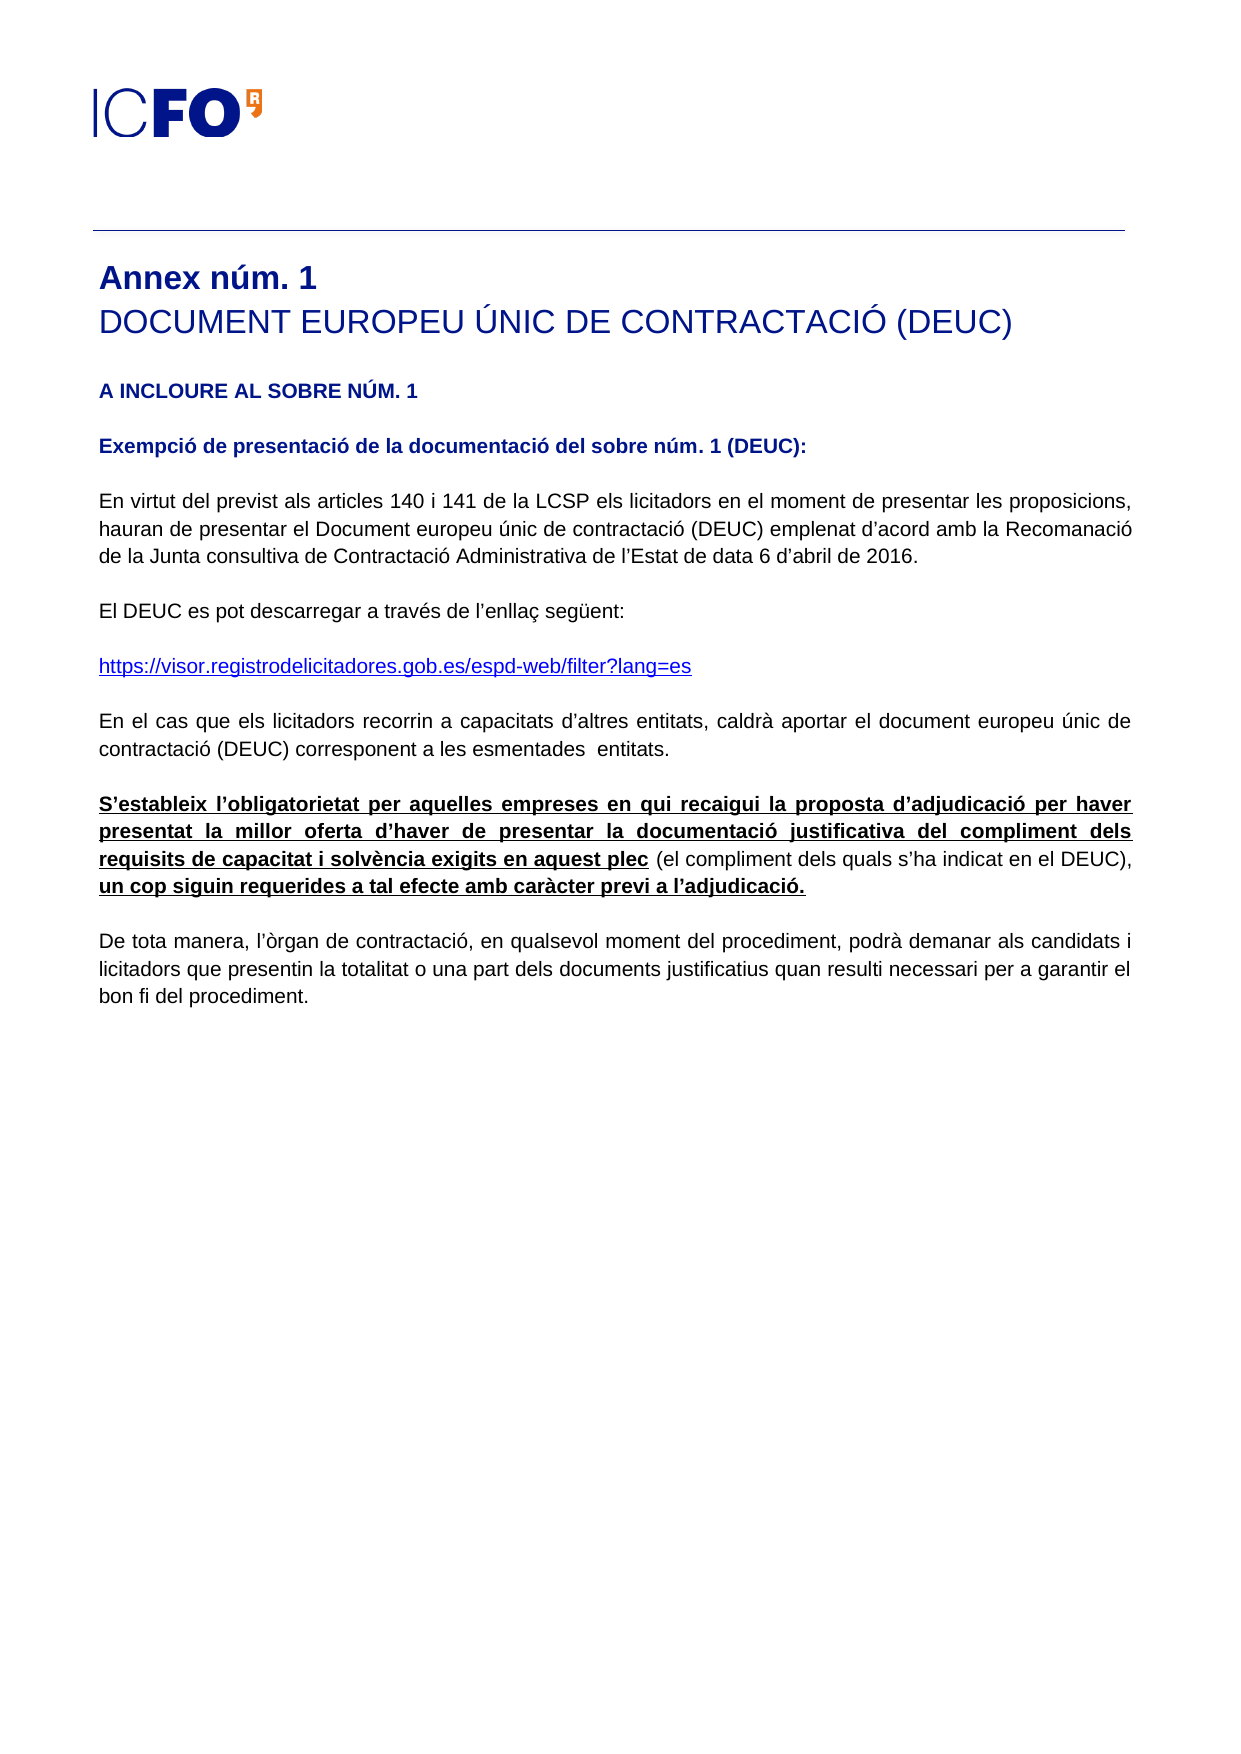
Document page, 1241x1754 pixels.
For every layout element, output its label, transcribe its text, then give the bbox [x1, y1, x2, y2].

text S’estableix l’obligatorietat per aquelles empreses en qui recaigui la proposta d’adjudicació per haver presentat la millor oferta d’haver de presentar la documentació justificativa del compliment dels requisits de capacitat i solvència exigits en aquest plec (el compliment dels quals s’ha indicat en el DEUC), un cop siguin requerides a tal efecte amb caràcter previ a l’adjudicació. [98, 841, 1133, 898]
text El DEUC es pot descarregar a través de l’enllaç següent: [98, 599, 1133, 623]
title A INCLOURE AL SOBRE NÚM. 1 [98, 379, 1133, 403]
title Annex núm. 1 [98, 258, 1133, 297]
text S’estableix l’obligatorietat per aquelles empreses en qui recaigui la proposta d’adjudicació per haver presentat la millor oferta d’haver de presentar la documentació justificativa del compliment dels requisits de capacitat i solvència exigits en aquest plec (el compliment dels quals s’ha indicat en el DEUC), un cop siguin requerides a tal efecte amb caràcter previ a l’adjudicació. [98, 814, 1133, 840]
text https://visor.registrodelicitadores.gob.es/espd-web/filter?lang=es [98, 654, 1133, 678]
subtitle DOCUMENT EUROPEU ÚNIC DE CONTRACTACIÓ (DEUC) [98, 302, 1133, 341]
text De tota manera, l’òrgan de contractació, en qualsevol moment del procediment, podrà demanar als candidats i licitadors que presentin la totalitat o una part dels documents justificatius quan resulti necessari per a garantir el bon fi del procediment. [98, 929, 1133, 1008]
text En virtut del previst als articles 140 i 141 de la LCSP els licitadors en el moment de presentar les proposicions, hauran de presentar el Document europeu únic de contractació (DEUC) emplenat d’acord amb la Recomanació de la Junta consultiva de Contractació Administrativa de l’Estat de data 6 d’abril de 2016. [98, 489, 1133, 568]
title Exempció de presentació de la documentació del sobre núm. 1 (DEUC): [98, 434, 1133, 458]
text En el cas que els licitadors recorrin a capacitats d’altres entitats, caldrà aportar el document europeu únic de contractació (DEUC) corresponent a les esmentades entitats. [98, 709, 1133, 761]
